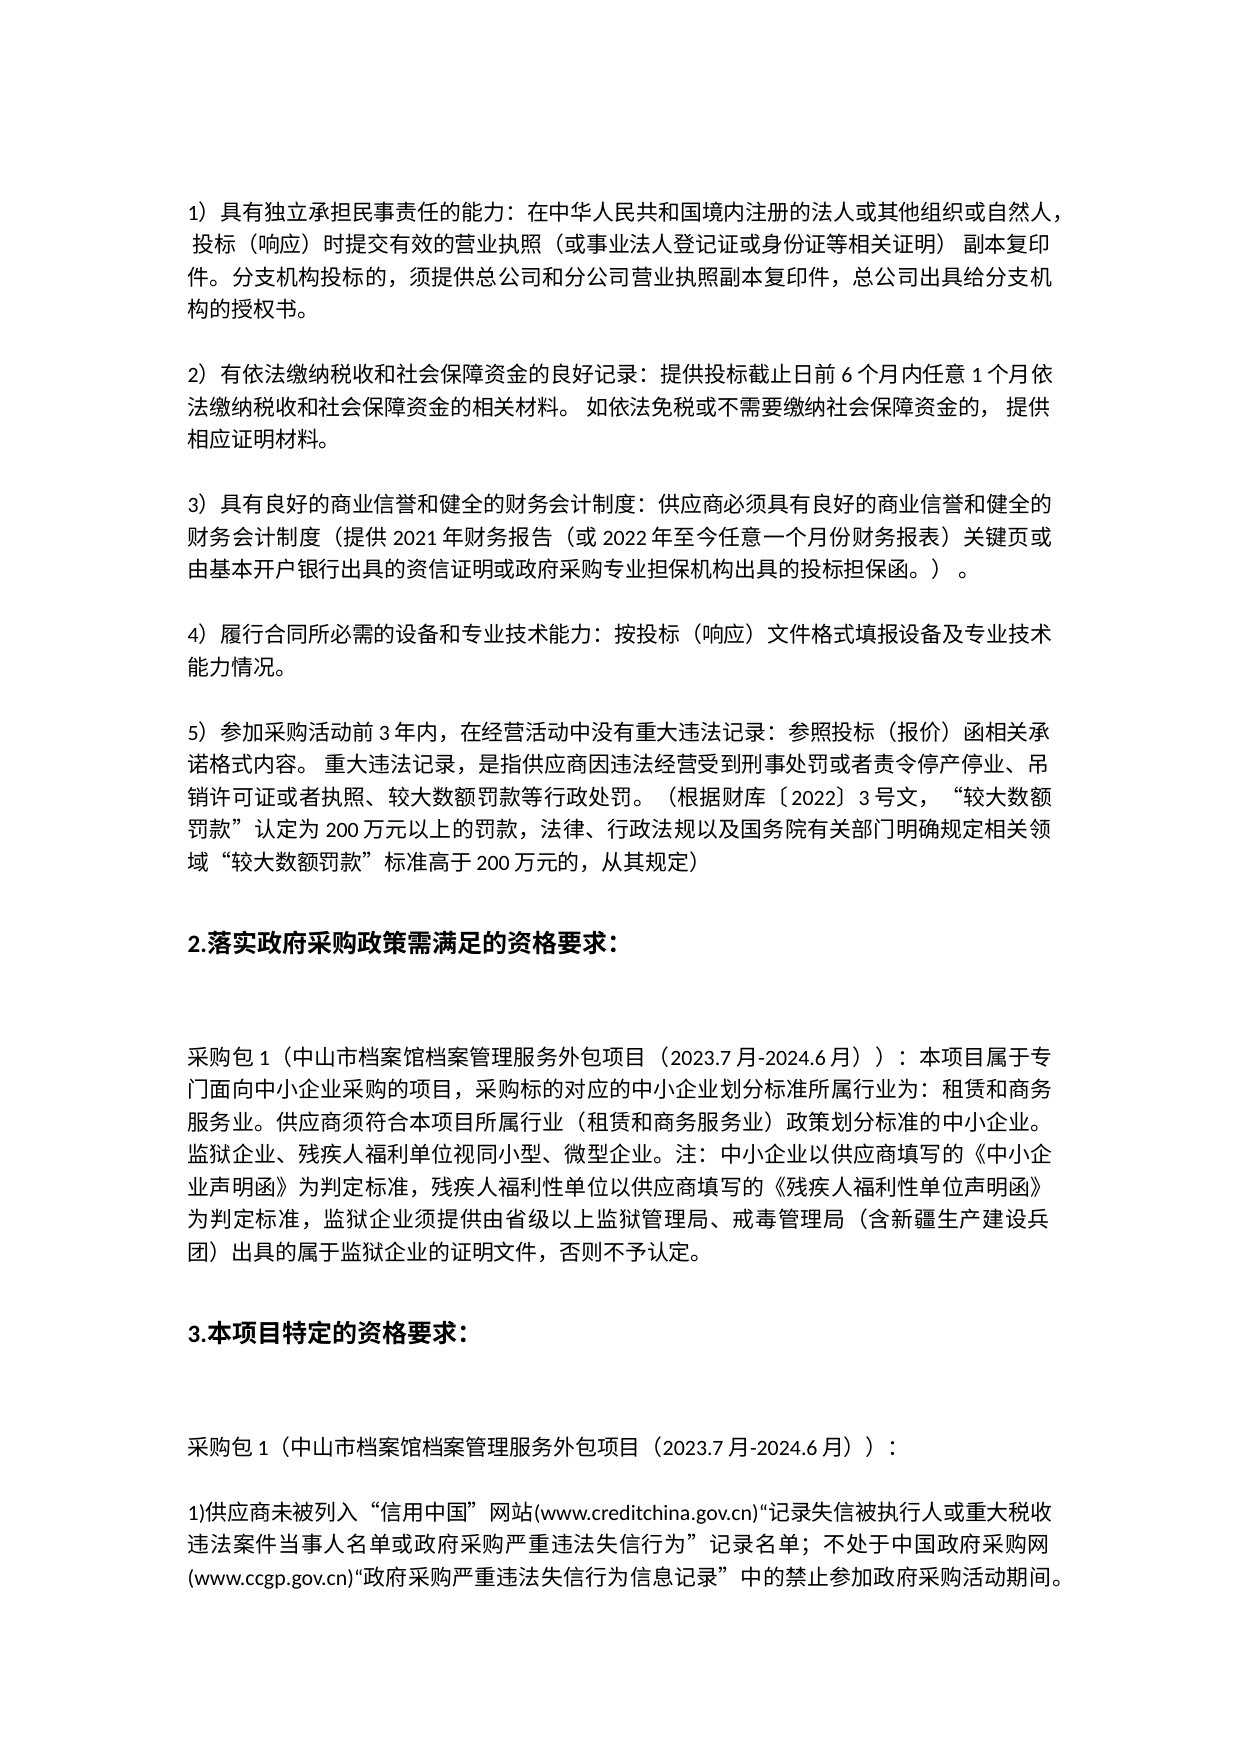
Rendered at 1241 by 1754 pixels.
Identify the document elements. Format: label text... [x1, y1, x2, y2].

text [187, 1494, 1053, 1592]
text 5）参加采购活动前3年内，在经营活动中没有重大违法记录：参照投标（报价）函相关承诺格式内容。 重大违法记录，是指供应商因违法经营受到刑事处罚或者责令停产停业、吊销许可证或者执照、较大数额罚款等行政处罚。（根据财库〔2022〕3号文，“较大数额罚款”认定为200万元以上的罚款，法律、行政法规以及国务院有关部门明确规定相关领域“较大数额罚款”标准高于200万元的，从其规定） [187, 714, 1053, 877]
text 2.落实政府采购政策需满足的资格要求： [187, 909, 1053, 974]
text 4）履行合同所必需的设备和专业技术能力：按投标（响应）文件格式填报设备及专业技术能力情况。 [187, 617, 1053, 682]
text 3.本项目特定的资格要求： [187, 1299, 1053, 1364]
text 3）具有良好的商业信誉和健全的财务会计制度：供应商必须具有良好的商业信誉和健全的财务会计制度（提供2021年财务报告（或2022年至今任意一个月份财务报表）关键页或由基本开户银行出具的资信证明或政府采购专业担保机构出具的投标担保函。） 。 [187, 487, 1053, 584]
text 1）具有独立承担民事责任的能力：在中华人民共和国境内注册的法人或其他组织或自然人， 投标（响应）时提交有效的营业执照（或事业法人登记证或身份证等相关证明） 副本复印件。分支机构投标的，须提供总公司和分公司营业执照副本复印件，总公司出具给分支机构的授权书。 [187, 194, 1053, 324]
text 采购包1（中山市档案馆档案管理服务外包项目（2023.7月-2024.6月））：本项目属于专门面向中小企业采购的项目，采购标的对应的中小企业划分标准所属行业为：租赁和商务服务业。供应商须符合本项目所属行业（租赁和商务服务业）政策划分标准的中小企业。监狱企业、残疾人福利单位视同小型、微型企业。注：中小企业以供应商填写的《中小企业声明函》为判定标准，残疾人福利性单位以供应商填写的《残疾人福利性单位声明函》为判定标准，监狱企业须提供由省级以上监狱管理局、戒毒管理局（含新疆生产建设兵团）出具的属于监狱企业的证明文件，否则不予认定。 [187, 1039, 1053, 1267]
text 采购包1（中山市档案馆档案管理服务外包项目（2023.7月-2024.6月））： [187, 1429, 1053, 1462]
text 2）有依法缴纳税收和社会保障资金的良好记录：提供投标截止日前6个月内任意1个月依法缴纳税收和社会保障资金的相关材料。 如依法免税或不需要缴纳社会保障资金的， 提供相应证明材料。 [187, 357, 1053, 454]
